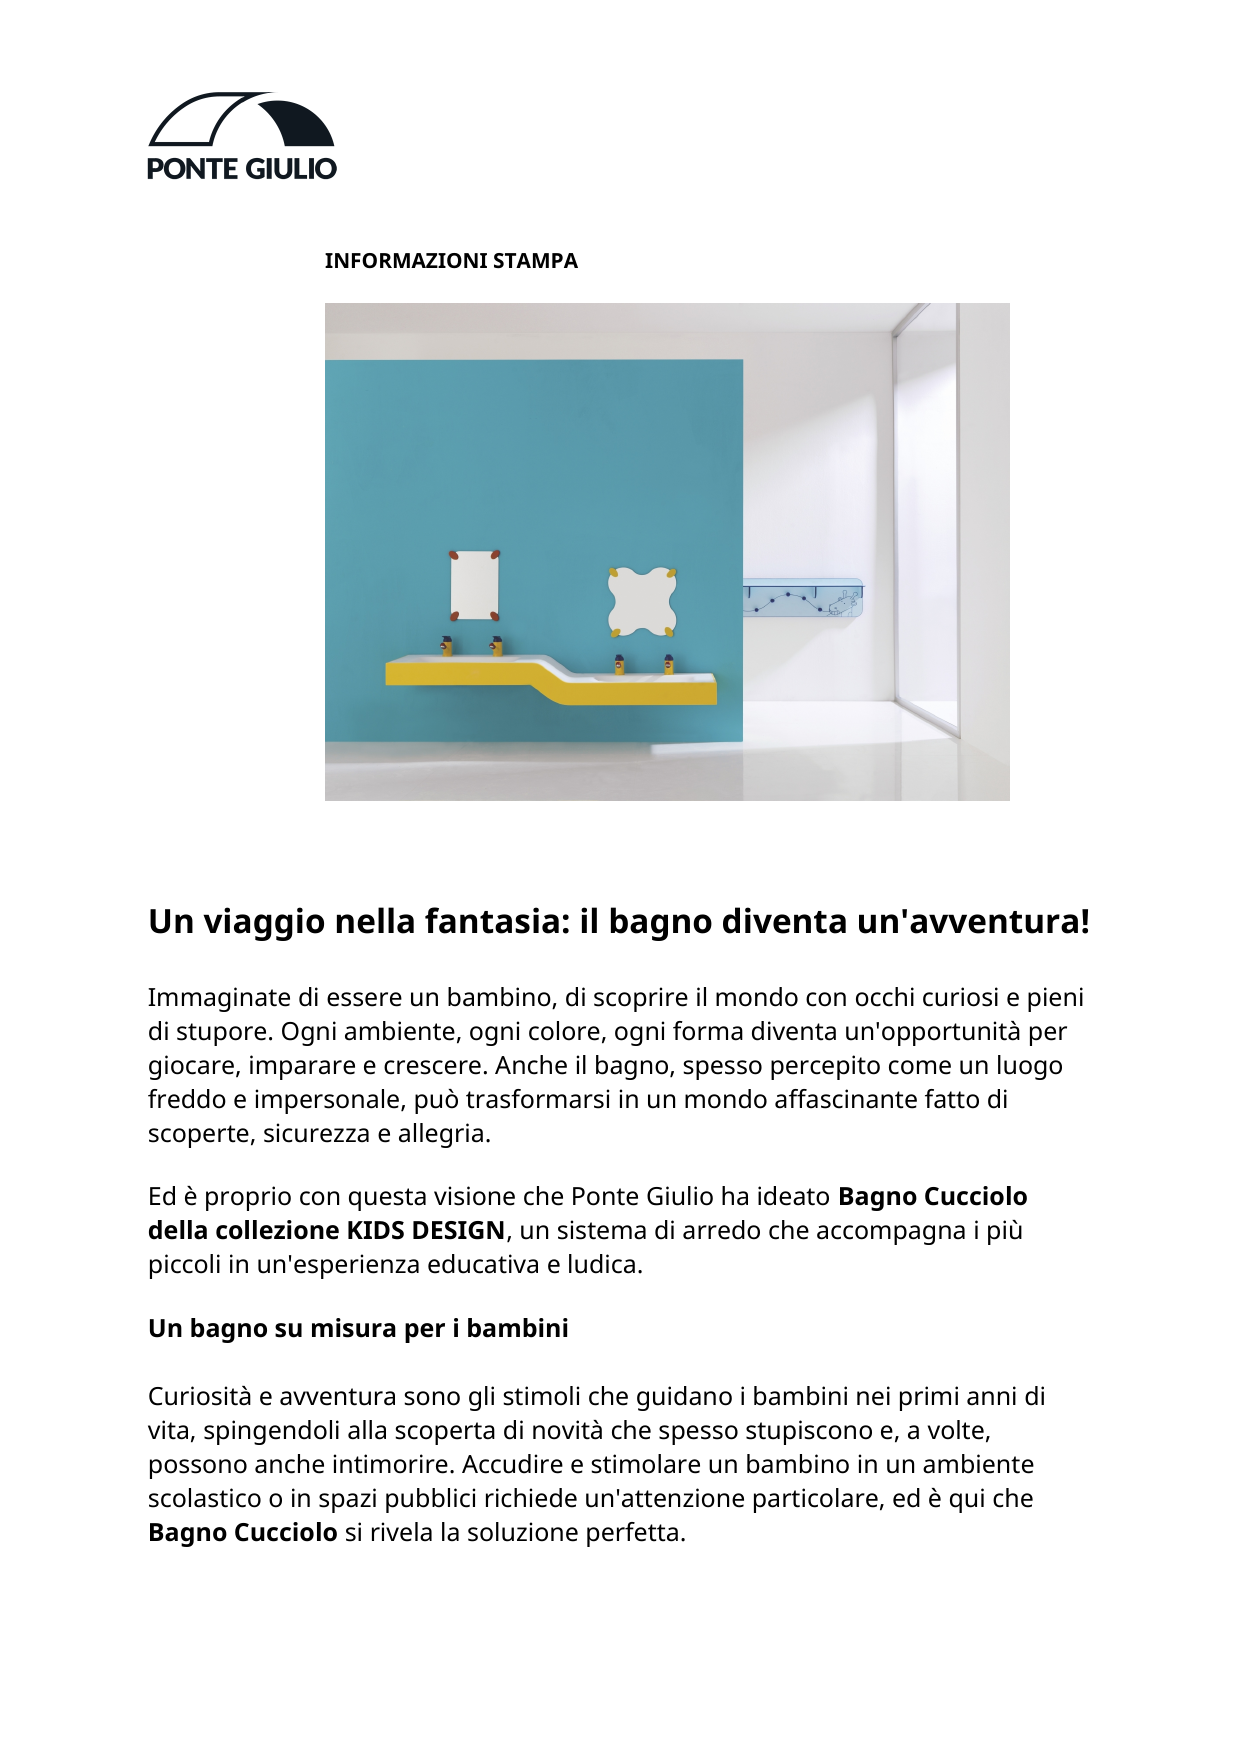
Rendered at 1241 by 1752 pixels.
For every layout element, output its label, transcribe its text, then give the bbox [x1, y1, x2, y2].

text Curiosità e avventura sono gli stimoli che guidano i bambini nei primi anni di vita, spingendoli alla scoperta di novità che spesso stupiscono e, a volte, possono anche intimorire. Accudire e stimolare un bambino in un ambiente scolastico o in spazi pubblici richiede un'attenzione particolare, ed è qui che Bagno Cucciolo si rivela la soluzione perfetta. [148, 1378, 1092, 1549]
subtitle Un viaggio nella fantasia: il bagno diventa un'avventura! [148, 898, 1092, 943]
subtitle Un bagno su misura per i bambini [148, 1310, 1092, 1344]
text Immaginate di essere un bambino, di scoprire il mondo con occhi curiosi e pieni di stupore. Ogni ambiente, ogni colore, ogni forma diventa un'opportunità per giocare, imparare e crescere. Anche il bagno, spesso percepito come un luogo freddo e impersonale, può trasformarsi in un mondo affascinante fatto di scoperte, sicurezza e allegria. [148, 979, 1092, 1150]
text Ed è proprio con questa visione che Ponte Giulio ha ideato Bagno Cucciolo della collezione KIDS DESIGN, un sistema di arredo che accompagna i più piccoli in un'esperienza educativa e ludica. [148, 1179, 1092, 1281]
picture [147, 86, 338, 185]
picture [325, 303, 1010, 801]
subtitle INFORMAZIONI STAMPA [325, 247, 709, 275]
